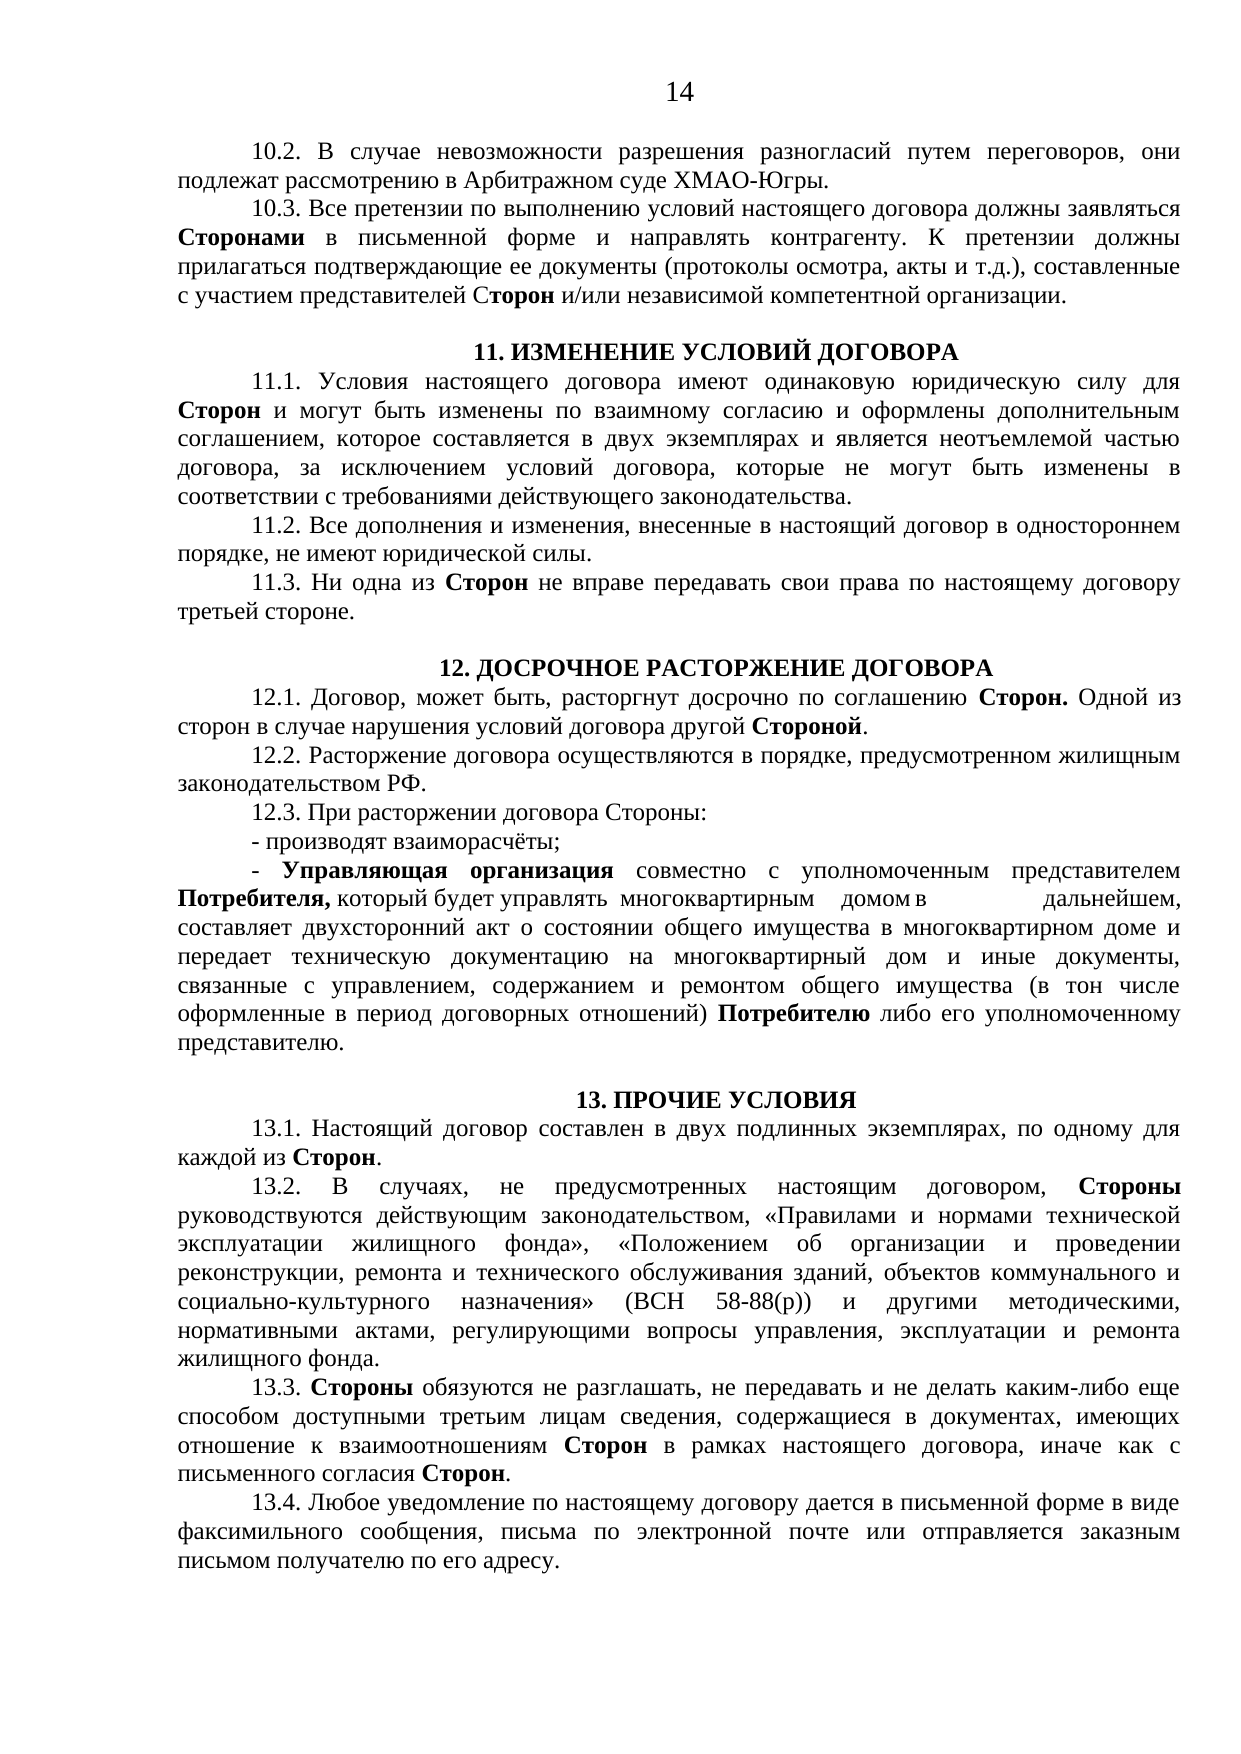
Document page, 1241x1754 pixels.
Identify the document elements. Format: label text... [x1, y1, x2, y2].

text 12.3. При расторжении договора Стороны: [177, 797, 1181, 826]
text 10.2. В случае невозможности разрешения разногласий путем переговоров, они подлежат рассмотрению в Арбитражном суде ХМАО-Югры. [177, 136, 1181, 193]
text 12.2. Расторжение договора осуществляются в порядке, предусмотренном жилищным законодательством РФ. [177, 740, 1181, 797]
text 11.1. Условия настоящего договора имеют одинаковую юридическую силу для Сторон и могут быть изменены по взаимному согласию и оформлены дополнительным соглашением, которое составляется в двух экземплярах и является неотъемлемой частью договора, за исключением условий договора, которые не могут быть изменены в соответствии с требованиями действующего законодательства. [177, 366, 1181, 510]
text 12. Досрочное расторжение договора [177, 653, 1181, 682]
text 13.4. Любое уведомление по настоящему договору дается в письменной форме в виде факсимильного сообщения, письма по электронной почте или отправляется заказным письмом получателю по его адресу. [177, 1487, 1181, 1573]
text 13.1. Настоящий договор составлен в двух подлинных экземплярах, по одному для каждой из Сторон. [177, 1113, 1181, 1171]
text - Управляющая организация совместно с уполномоченным представителем Потребителя, который будет управлять многоквартирным домом в дальнейшем, составляет двухсторонний акт о состоянии общего имущества в многоквартирном доме и передает техническую документацию на многоквартирный дом и иные документы, связанные с управлением, содержанием и ремонтом общего имущества (в тон числе оформленные в период договорных отношений) Потребителю либо его уполномоченному представителю. [177, 855, 1181, 1056]
text 11.3. Ни одна из Сторон не вправе передавать свои права по настоящему договору третьей стороне. [177, 567, 1181, 625]
text 11.2. Все дополнения и изменения, внесенные в настоящий договор в одностороннем порядке, не имеют юридической силы. [177, 510, 1181, 567]
text 11. Изменение условий договора [177, 337, 1181, 366]
text - производят взаиморасчёты; [177, 826, 1181, 855]
text 13.3. Стороны обязуются не разглашать, не передавать и не делать каким-либо еще способом доступными третьим лицам сведения, содержащиеся в документах, имеющих отношение к взаимоотношениям Сторон в рамках настоящего договора, иначе как с письменного согласия Сторон. [177, 1372, 1181, 1487]
text 13. Прочие условия [177, 1085, 1181, 1113]
text 12.1. Договор, может быть, расторгнут досрочно по соглашению Сторон. Одной из сторон в случае нарушения условий договора другой Стороной. [177, 682, 1181, 740]
text 10.3. Все претензии по выполнению условий настоящего договора должны заявляться Сторонами в письменной форме и направлять контрагенту. К претензии должны прилагаться подтверждающие ее документы (протоколы осмотра, акты и т.д.), составленные с участием представителей Сторон и/или независимой компетентной организации. [177, 193, 1181, 308]
text 13.2. В случаях, не предусмотренных настоящим договором, Стороны руководствуются действующим законодательством, «Правилами и нормами технической эксплуатации жилищного фонда», «Положением об организации и проведении реконструкции, ремонта и технического обслуживания зданий, объектов коммунального и социально-культурного назначения» (ВСН 58-88(р)) и другими методическими, нормативными актами, регулирующими вопросы управления, эксплуатации и ремонта жилищного фонда. [177, 1171, 1181, 1372]
